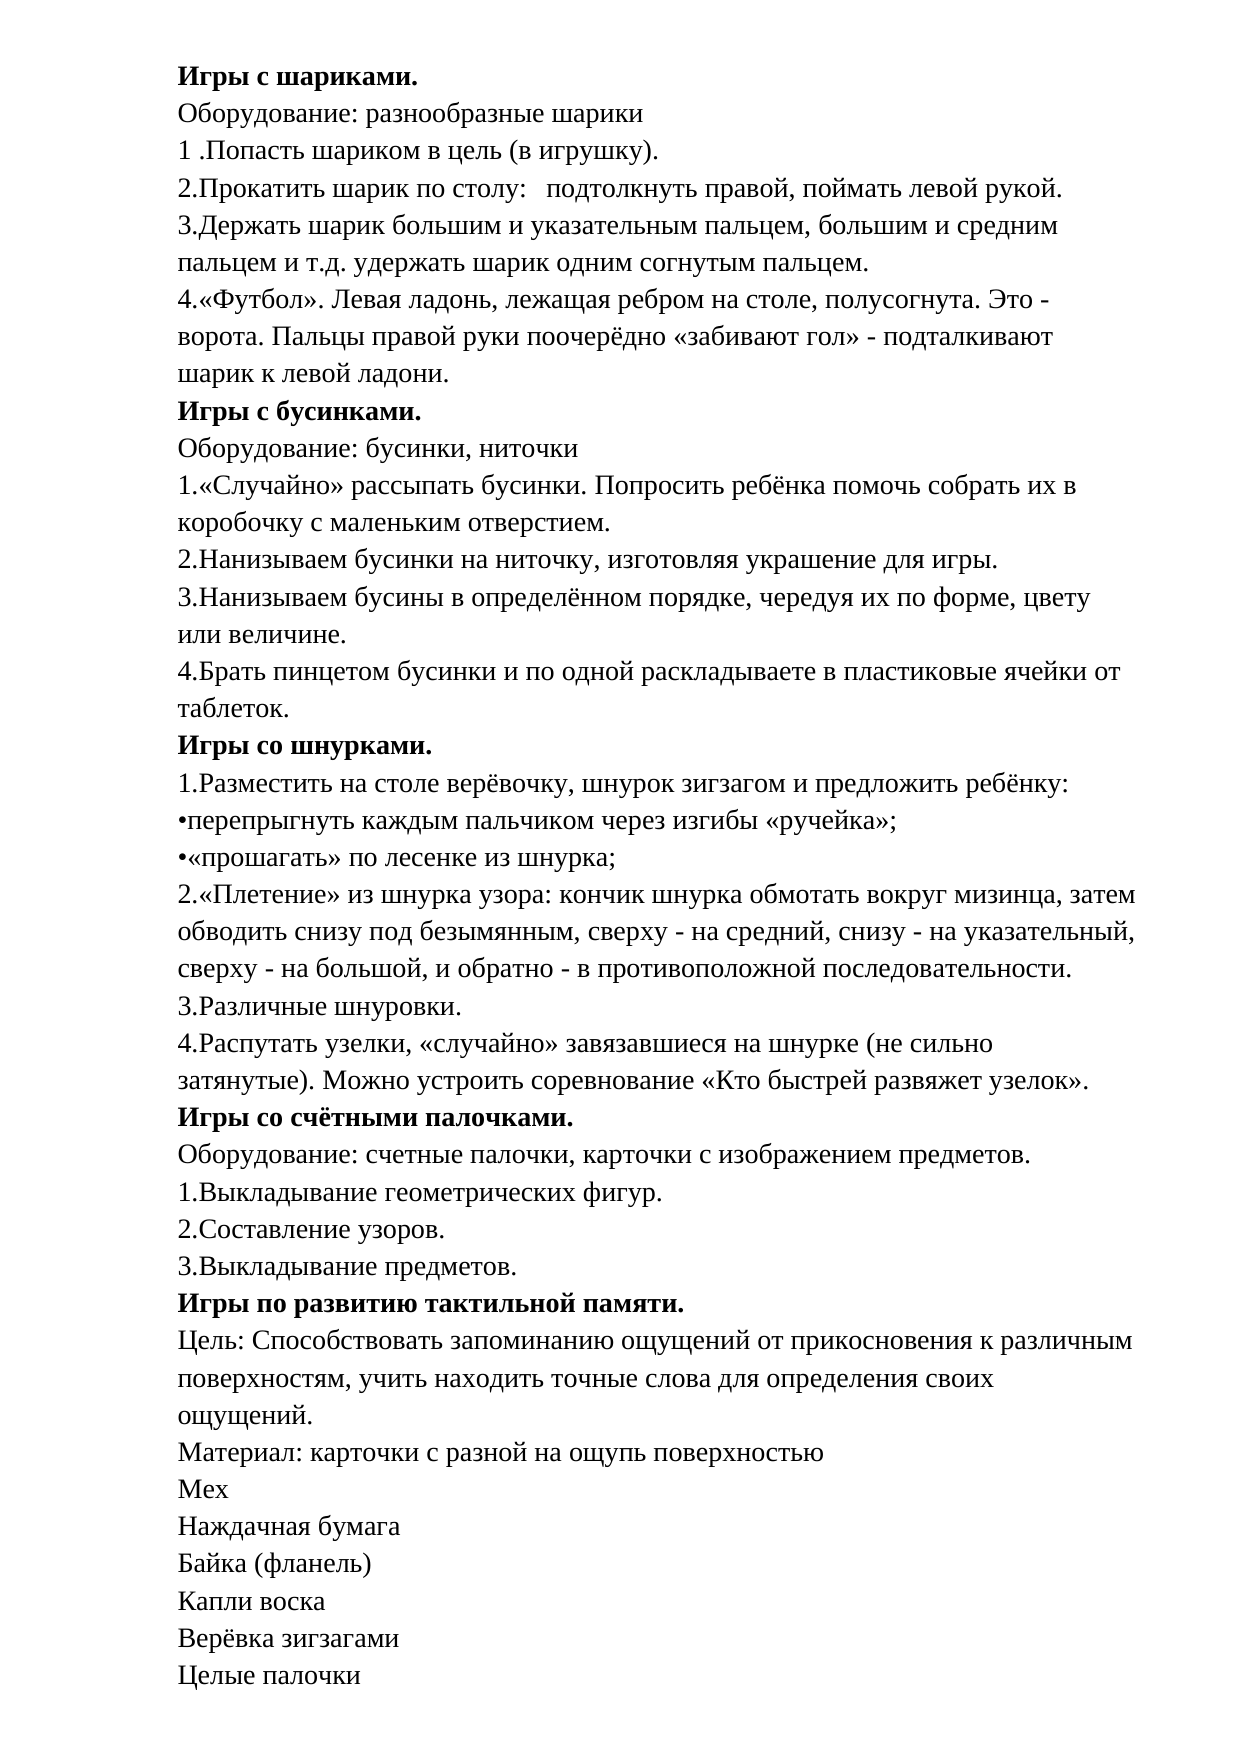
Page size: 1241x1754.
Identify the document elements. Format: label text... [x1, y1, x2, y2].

text 4.Распутать узелки, «случайно» завязавшиеся на шнурке (не сильно затянутые). Можно устроить соревнование «Кто быстрей развяжет узелок». [177, 1026, 1137, 1096]
text Игры с бусинками. [177, 394, 1137, 426]
text Наждачная бумага [177, 1509, 1137, 1542]
text Капли воска [177, 1584, 1137, 1616]
text Игры с шариками. [177, 59, 1137, 91]
text Цель: Способствовать запоминанию ощущений от прикосновения к различным поверхностям, учить находить точные слова для определения своих ощущений. [177, 1323, 1137, 1430]
text Оборудование: счетные палочки, карточки с изображением предметов. [177, 1137, 1137, 1170]
text 3.Нанизываем бусины в определённом порядке, чередуя их по форме, цвету или величине. [177, 580, 1137, 649]
text 3.Различные шнуровки. [177, 989, 1137, 1021]
text Игры со шнурками. [177, 728, 1137, 761]
text Игры со счётными палочками. [177, 1100, 1137, 1133]
text •перепрыгнуть каждым пальчиком через изгибы «ручейка»; [177, 803, 1137, 835]
text 3.Выкладывание предметов. [177, 1249, 1137, 1281]
text 2.Прокатить шарик по столу: подтолкнуть правой, поймать левой рукой. [177, 171, 1137, 203]
text 2.«Плетение» из шнурка узора: кончик шнурка обмотать вокруг мизинца, затем обводить снизу под безымянным, сверху - на средний, снизу - на указательный, сверху - на большой, и обратно - в противоположной последовательности. [177, 877, 1137, 984]
text Игры по развитию тактильной памяти. [177, 1286, 1137, 1319]
text •«прошагать» по лесенке из шнурка; [177, 840, 1137, 872]
text 2.Нанизываем бусинки на ниточку, изготовляя украшение для игры. [177, 542, 1137, 575]
text Оборудование: бусинки, ниточки [177, 431, 1137, 463]
text Мех [177, 1472, 1137, 1504]
text 3.Держать шарик большим и указательным пальцем, большим и средним пальцем и т.д. удержать шарик одним согнутым пальцем. [177, 208, 1137, 277]
text 1.«Случайно» рассыпать бусинки. Попросить ребёнка помочь собрать их в коробочку с маленьким отверстием. [177, 468, 1137, 538]
text Оборудование: разнообразные шарики [177, 96, 1137, 129]
text Целые палочки [177, 1658, 1137, 1691]
text Байка (фланель) [177, 1547, 1137, 1579]
text 4.Брать пинцетом бусинки и по одной раскладываете в пластиковые ячейки от таблеток. [177, 654, 1137, 724]
text 2.Составление узоров. [177, 1212, 1137, 1244]
text Верёвка зигзагами [177, 1621, 1137, 1653]
text Материал: карточки с разной на ощупь поверхностью [177, 1435, 1137, 1467]
text 4.«Футбол». Левая ладонь, лежащая ребром на столе, полусогнута. Это - ворота. Пальцы правой руки поочерёдно «забивают гол» - подталкивают шарик к левой ладони. [177, 282, 1137, 389]
text 1.Выкладывание геометрических фигур. [177, 1175, 1137, 1207]
text 1 .Попасть шариком в цель (в игрушку). [177, 133, 1137, 166]
text 1.Разместить на столе верёвочку, шнурок зигзагом и предложить ребёнку: [177, 766, 1137, 798]
